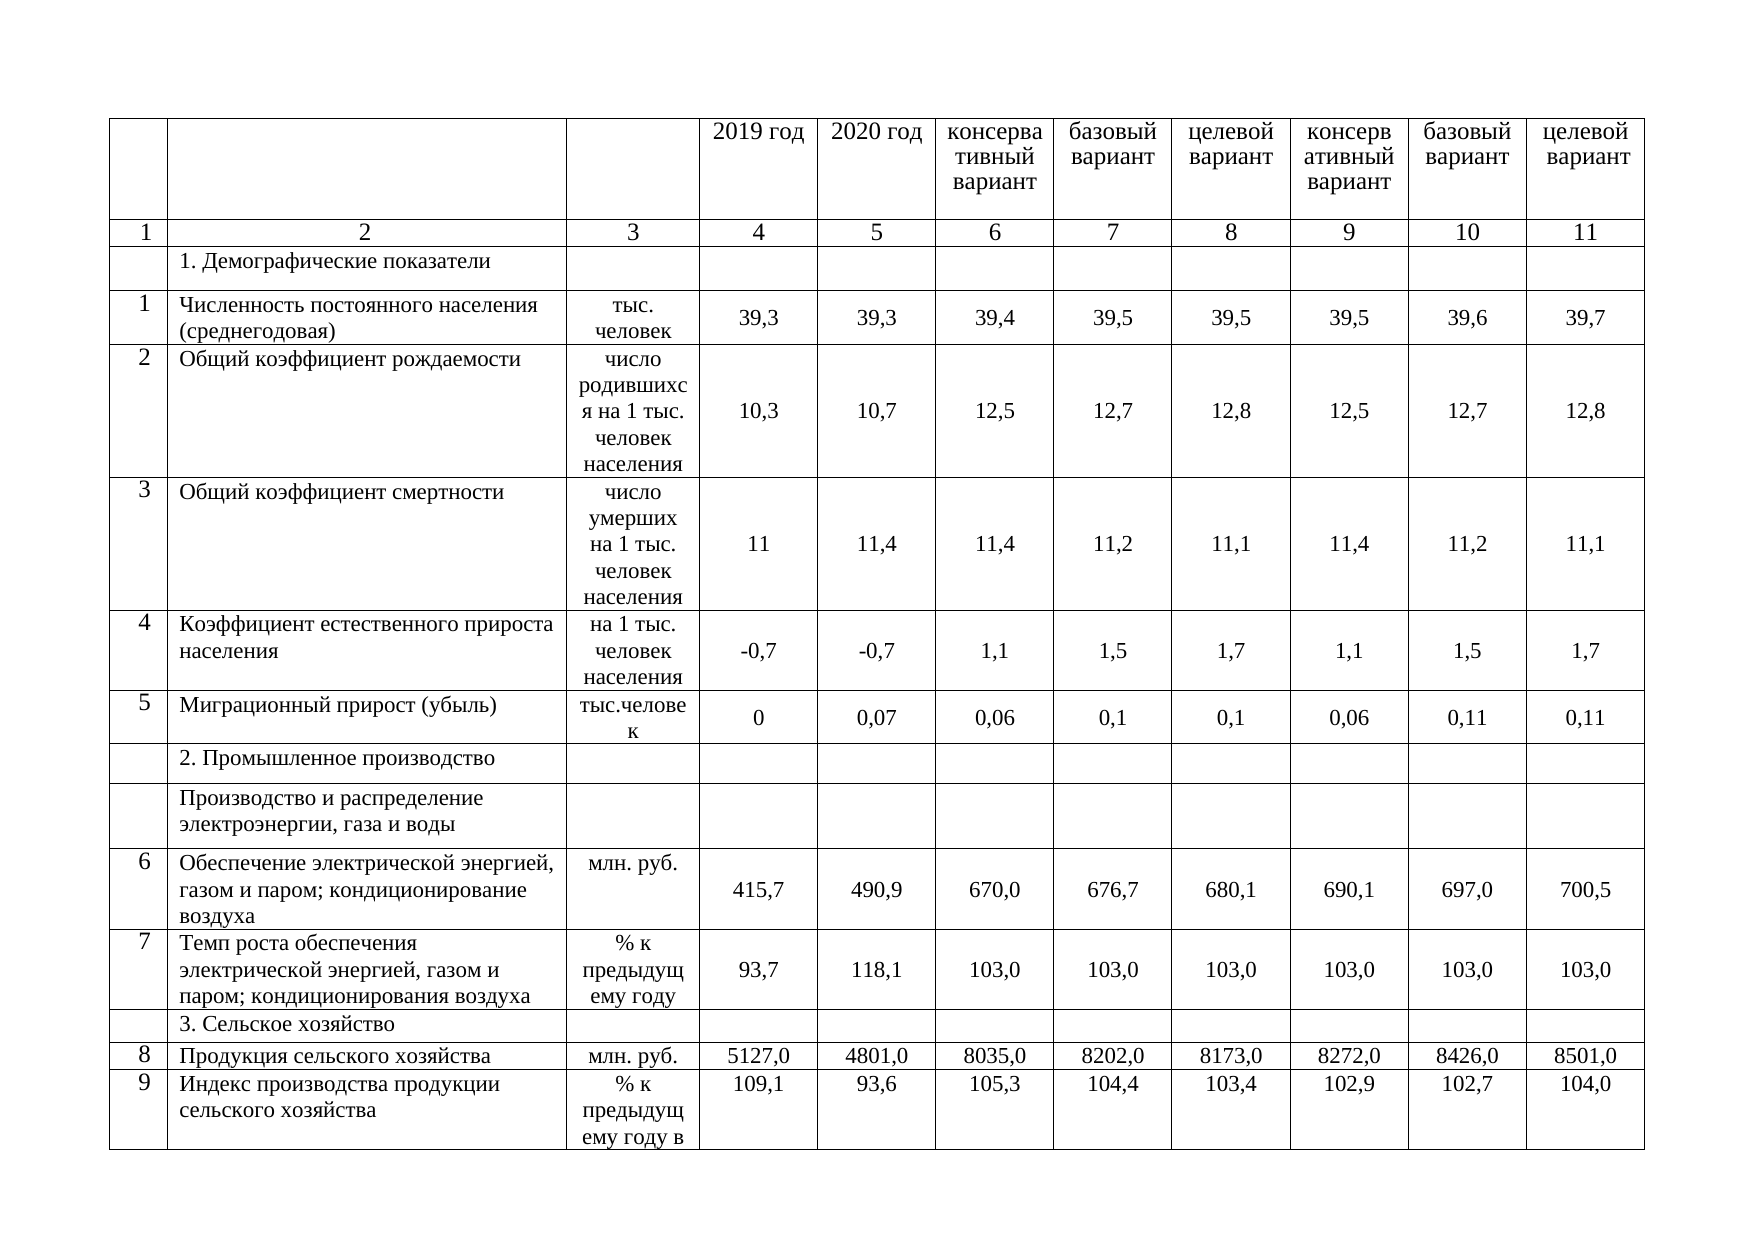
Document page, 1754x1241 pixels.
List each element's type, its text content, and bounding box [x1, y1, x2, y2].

table_cell 103,4 [1172, 1070, 1290, 1149]
table_cell 102,9 [1291, 1070, 1408, 1149]
table_cell 4 [700, 220, 817, 246]
table_cell [818, 247, 935, 290]
table_cell 0,1 [1172, 691, 1290, 743]
table_cell базовый вариант [1409, 119, 1526, 219]
table_cell 0,07 [818, 691, 935, 743]
table_cell [1291, 784, 1408, 848]
table_cell 12,7 [1054, 345, 1171, 477]
table_cell [1291, 1010, 1408, 1042]
table_cell 415,7 [700, 849, 817, 928]
table_cell Производство и распределение электроэнергии, газа и воды [168, 784, 566, 848]
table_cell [1291, 119, 1408, 219]
table_cell 39,6 [1409, 291, 1526, 344]
table_cell 2 [110, 345, 167, 477]
table_cell 5 [818, 220, 935, 246]
table_cell целевой вариант [1172, 119, 1290, 219]
table_cell 3. Сельское хозяйство [168, 1010, 566, 1042]
table_cell 11,2 [1054, 478, 1171, 609]
table_cell 11 [1527, 220, 1644, 246]
table_cell 2019 год [700, 119, 817, 219]
table_cell 12,5 [1291, 345, 1408, 477]
table_cell 10,3 [700, 345, 817, 477]
table_cell [1291, 744, 1408, 783]
table_cell 103,0 [1409, 930, 1526, 1008]
table_cell 8501,0 [1527, 1043, 1644, 1069]
table_cell 103,0 [1054, 930, 1171, 1008]
table_cell 9 [1291, 220, 1408, 246]
table_cell 9 [110, 1070, 167, 1149]
table_cell 103,0 [1291, 930, 1408, 1008]
table_cell 109,1 [700, 1070, 817, 1149]
table_cell 12,8 [1527, 345, 1644, 477]
table_cell 3 [567, 220, 699, 246]
table_cell 11,1 [1172, 478, 1290, 609]
table_cell 7 [110, 930, 167, 1008]
table_cell [1172, 247, 1290, 290]
table_cell [1409, 784, 1526, 848]
table_cell [1527, 247, 1644, 290]
table_cell [818, 1010, 935, 1042]
table_cell [1409, 744, 1526, 783]
table_cell 39,4 [936, 291, 1053, 344]
table_cell 0,06 [1291, 691, 1408, 743]
table_cell [110, 744, 167, 783]
table_cell 0,1 [1054, 691, 1171, 743]
table_cell 0,11 [1409, 691, 1526, 743]
table_cell 0,06 [936, 691, 1053, 743]
table_cell 102,7 [1409, 1070, 1526, 1149]
table_cell 11 [700, 478, 817, 609]
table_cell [936, 119, 1053, 219]
table_cell 12,8 [1172, 345, 1290, 477]
table_cell [1409, 1010, 1526, 1042]
table_cell [1172, 744, 1290, 783]
table_cell 2020 год [818, 119, 935, 219]
table_cell 8173,0 [1172, 1043, 1290, 1069]
table_cell 6 [110, 849, 167, 928]
table_cell [1409, 247, 1526, 290]
table_cell -0,7 [818, 611, 935, 689]
table_cell 4801,0 [818, 1043, 935, 1069]
table_cell % к предыдущему году [567, 930, 699, 1008]
table_cell [1054, 1010, 1171, 1042]
table_cell 0,11 [1527, 691, 1644, 743]
table_cell 8426,0 [1409, 1043, 1526, 1069]
table_cell 11,4 [1291, 478, 1408, 609]
table_cell тыс. человек [567, 291, 699, 344]
table_cell 11,4 [818, 478, 935, 609]
table_cell 1,7 [1172, 611, 1290, 689]
table_cell 10 [1409, 220, 1526, 246]
table_cell млн. руб. [567, 849, 699, 928]
table_cell 4 [110, 611, 167, 689]
table_cell 1 [110, 220, 167, 246]
table_cell число умерших на 1 тыс. человек населения [567, 478, 699, 609]
table_cell на 1 тыс. человек населения [567, 611, 699, 689]
table_cell 104,0 [1527, 1070, 1644, 1149]
table_cell 11,4 [936, 478, 1053, 609]
table_cell 1,5 [1054, 611, 1171, 689]
table_cell [1172, 784, 1290, 848]
table_cell [1172, 1010, 1290, 1042]
table_cell 103,0 [1527, 930, 1644, 1008]
table_cell 5127,0 [700, 1043, 817, 1069]
table_cell [818, 744, 935, 783]
table_cell 10,7 [818, 345, 935, 477]
table_cell Продукция сельского хозяйства [168, 1043, 566, 1069]
table_cell 7 [1054, 220, 1171, 246]
table_cell тыс.человек [567, 691, 699, 743]
table_cell 2. Промышленное производство [168, 744, 566, 783]
table_cell 11,2 [1409, 478, 1526, 609]
table_cell 697,0 [1409, 849, 1526, 928]
table_cell Коэффициент естественного прироста населения [168, 611, 566, 689]
table_cell 1,7 [1527, 611, 1644, 689]
table_cell [936, 247, 1053, 290]
table_cell целевой вариант [1527, 119, 1644, 219]
table_cell 670,0 [936, 849, 1053, 928]
table_cell 1. Демографические показатели [168, 247, 566, 290]
table_cell 104,4 [1054, 1070, 1171, 1149]
table_cell [1054, 247, 1171, 290]
table_cell 3 [110, 478, 167, 609]
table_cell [168, 1070, 566, 1149]
table_cell [110, 247, 167, 290]
table_cell 39,5 [1054, 291, 1171, 344]
table_cell Общий коэффициент смертности [168, 478, 566, 609]
table_cell Общий коэффициент рождаемости [168, 345, 566, 477]
table_cell [700, 744, 817, 783]
table_cell 12,7 [1409, 345, 1526, 477]
table_cell 8035,0 [936, 1043, 1053, 1069]
table_cell Обеспечение электрической энергией, газом и паром; кондиционирование воздуха [168, 849, 566, 928]
table_cell 676,7 [1054, 849, 1171, 928]
table_cell [567, 247, 699, 290]
table_cell Темп роста обеспечения электрической энергией, газом и паром; кондиционирования воздуха [168, 930, 566, 1008]
table_cell [818, 784, 935, 848]
table_cell 8 [1172, 220, 1290, 246]
table_cell млн. руб. [567, 1043, 699, 1069]
table_cell 103,0 [936, 930, 1053, 1008]
table_cell 103,0 [1172, 930, 1290, 1008]
table_cell 2 [168, 220, 566, 246]
table_cell число родившихся на 1 тыс. человек населения [567, 345, 699, 477]
table_cell -0,7 [700, 611, 817, 689]
table_cell Миграционный прирост (убыль) [168, 691, 566, 743]
table_cell базовый вариант [1054, 119, 1171, 219]
table_cell 39,5 [1291, 291, 1408, 344]
table_cell [936, 744, 1053, 783]
table_cell [700, 1010, 817, 1042]
table_cell 118,1 [818, 930, 935, 1008]
table_cell 5 [110, 691, 167, 743]
table_cell Численность постоянного населения (среднегодовая) [168, 291, 566, 344]
table_cell [567, 744, 699, 783]
table_cell 93,6 [818, 1070, 935, 1149]
table_cell 39,3 [700, 291, 817, 344]
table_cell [567, 1070, 699, 1149]
table_cell 39,5 [1172, 291, 1290, 344]
table_cell 11,1 [1527, 478, 1644, 609]
table_cell [700, 247, 817, 290]
table_cell 680,1 [1172, 849, 1290, 928]
table_cell 8202,0 [1054, 1043, 1171, 1069]
table_cell [1054, 784, 1171, 848]
table_cell 1 [110, 291, 167, 344]
table_cell [700, 784, 817, 848]
table_cell [1527, 784, 1644, 848]
table_cell [1527, 744, 1644, 783]
table_cell 93,7 [700, 930, 817, 1008]
table_cell 6 [936, 220, 1053, 246]
table_cell 1,1 [1291, 611, 1408, 689]
table_cell 1,5 [1409, 611, 1526, 689]
table_cell 0 [700, 691, 817, 743]
table_cell [567, 784, 699, 848]
table_cell 490,9 [818, 849, 935, 928]
table_cell [110, 1010, 167, 1042]
table_cell 12,5 [936, 345, 1053, 477]
table_cell [1527, 1010, 1644, 1042]
table_cell [936, 784, 1053, 848]
table_cell 700,5 [1527, 849, 1644, 928]
table_cell 39,3 [818, 291, 935, 344]
table_cell 39,7 [1527, 291, 1644, 344]
table_cell [1054, 744, 1171, 783]
table_cell [110, 784, 167, 848]
table_cell [1291, 247, 1408, 290]
table_cell [567, 1010, 699, 1042]
table_cell 8272,0 [1291, 1043, 1408, 1069]
table_cell 1,1 [936, 611, 1053, 689]
table_cell 690,1 [1291, 849, 1408, 928]
table_cell 8 [110, 1043, 167, 1069]
table_cell 105,3 [936, 1070, 1053, 1149]
table_cell [936, 1010, 1053, 1042]
